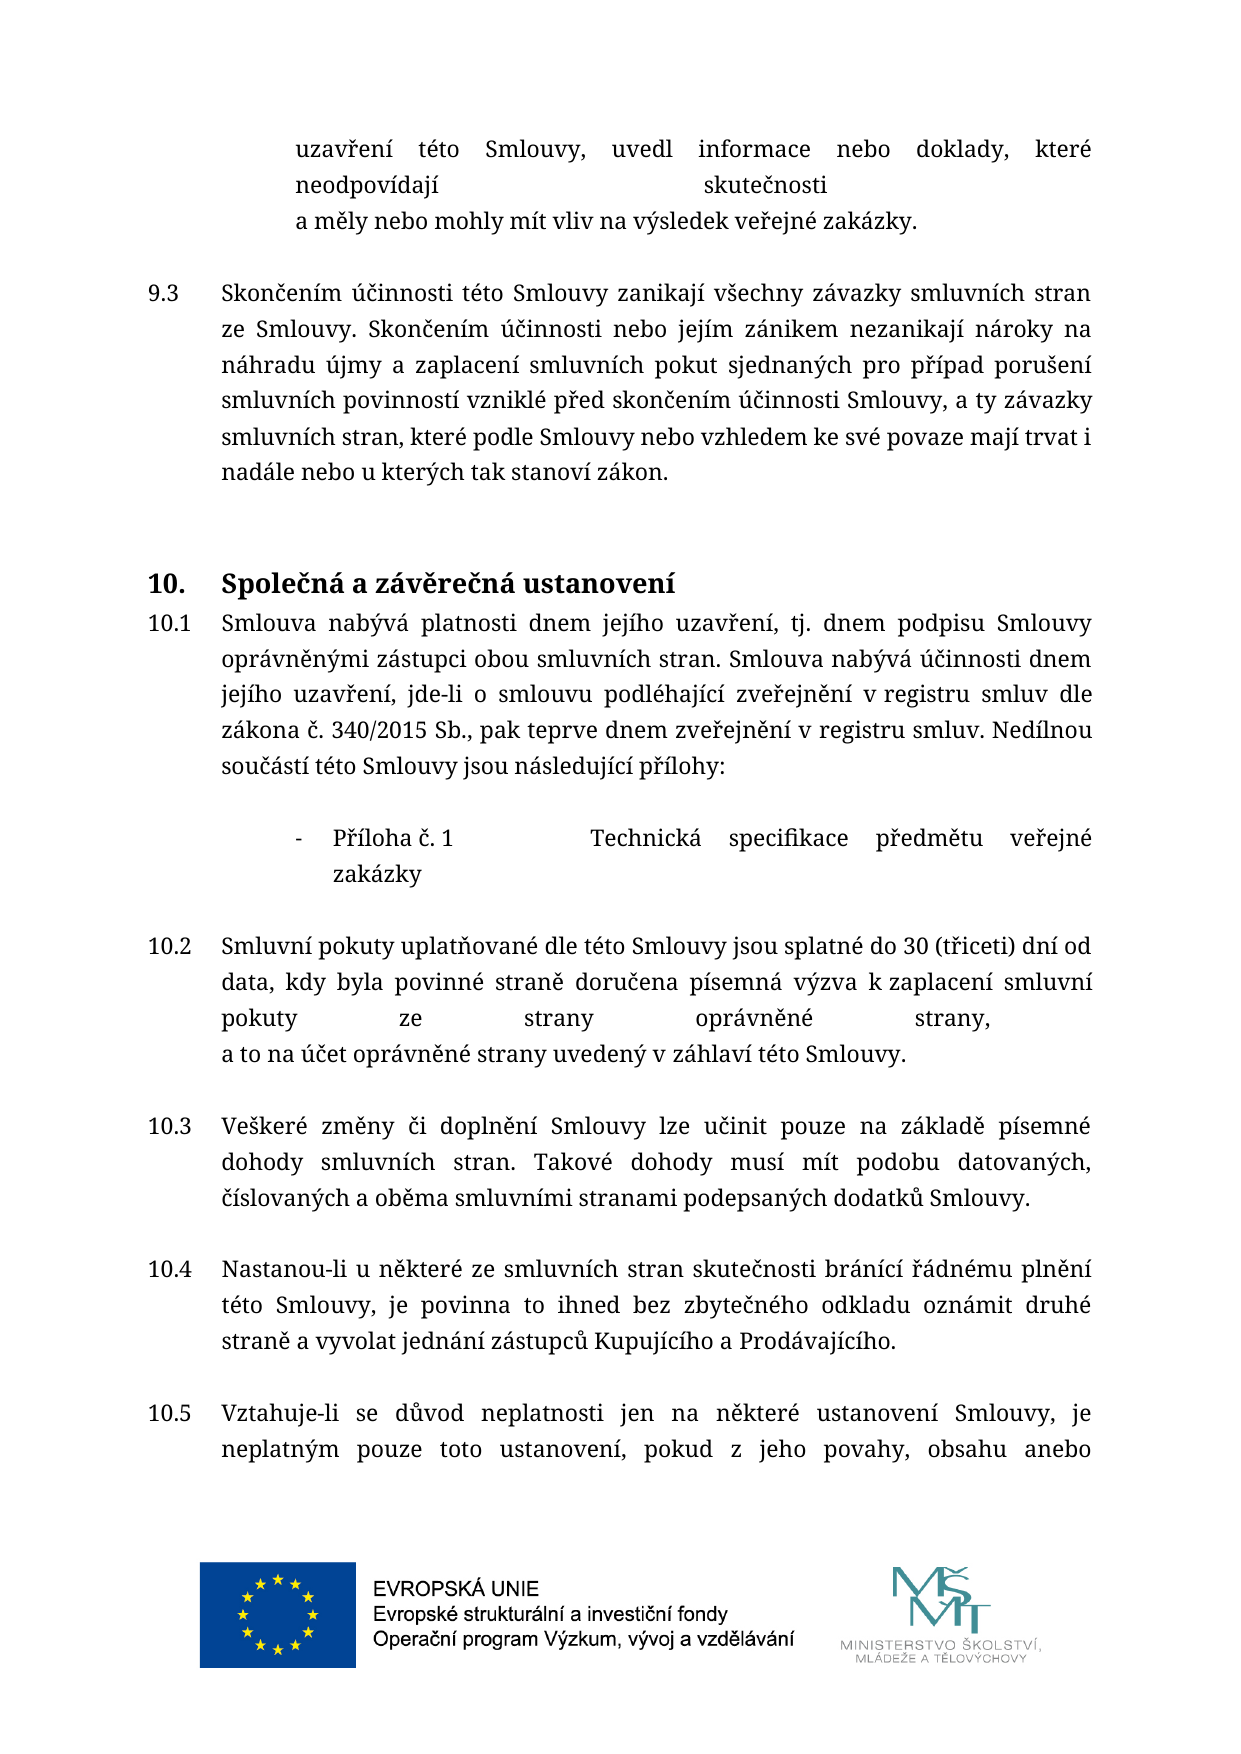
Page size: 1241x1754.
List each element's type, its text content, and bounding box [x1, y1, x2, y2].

text 10. Společná a závěrečná ustanovení [148, 564, 1093, 601]
text 10.3 Veškeré změny či doplnění Smlouvy lze učinit pouze na základě písemné dohody smluvních stran. Takové dohody musí mít podobu datovaných, číslovaných a oběma smluvními stranami podepsaných dodatků Smlouvy. [148, 1110, 1093, 1213]
text 9.3 Skončením účinnosti této Smlouvy zanikají všechny závazky smluvních stran ze Smlouvy. Skončením účinnosti nebo jejím zánikem nezanikají nároky na náhradu újmy a zaplacení smluvních pokut sjednaných pro případ porušení smluvních povinností vzniklé před skončením účinnosti Smlouvy, a ty závazky smluvních stran, které podle Smlouvy nebo vzhledem ke své povaze mají trvat i nadále nebo u kterých tak stanoví zákon. [148, 277, 1093, 488]
text 10.4 Nastanou-li u některé ze smluvních stran skutečnosti bránící řádnému plnění této Smlouvy, je povinna to ihned bez zbytečného odkladu oznámit druhé straně a vyvolat jednání zástupců Kupujícího a Prodávajícího. [148, 1253, 1093, 1357]
text uzavření této Smlouvy, uvedl informace nebo doklady, které neodpovídají skutečnosti a měly nebo mohly mít vliv na výsledek veřejné zakázky. [295, 133, 1093, 236]
picture [147, 1509, 1093, 1720]
text 10.1 Smlouva nabývá platnosti dnem jejího uzavření, tj. dnem podpisu Smlouvy oprávněnými zástupci obou smluvních stran. Smlouva nabývá účinnosti dnem jejího uzavření, jde-li o smlouvu podléhající zveřejnění v registru smluv dle zákona č. 340/2015 Sb., pak teprve dnem zveřejnění v registru smluv. Nedílnou součástí této Smlouvy jsou následující přílohy: [148, 607, 1093, 782]
list Příloha č. 1 Technická specifikace předmětu veřejné zakázky [295, 822, 1093, 889]
text 10.2 Smluvní pokuty uplatňované dle této Smlouvy jsou splatné do 30 (třiceti) dní od data, kdy byla povinné straně doručena písemná výzva k zaplacení smluvní pokuty ze strany oprávněné strany, a to na účet oprávněné strany uvedený v záhlaví této Smlouvy. [148, 930, 1093, 1069]
